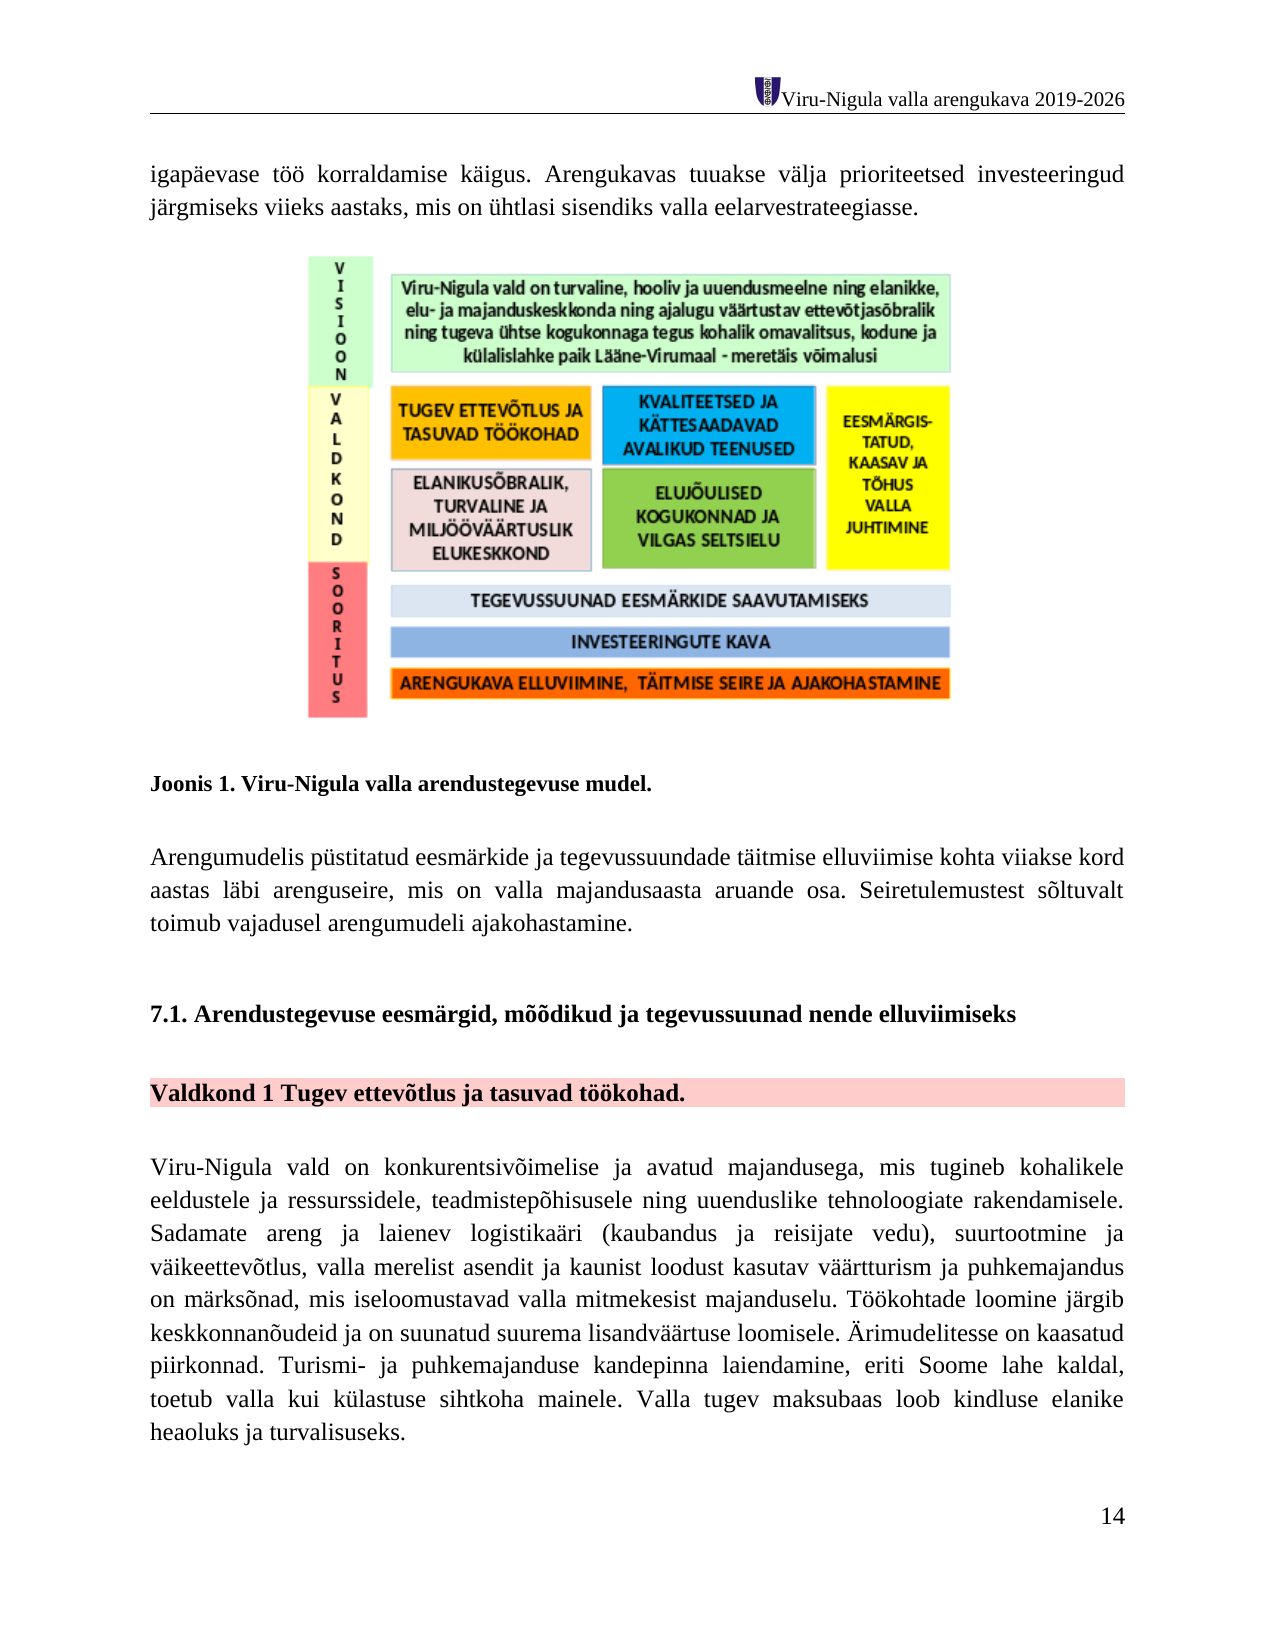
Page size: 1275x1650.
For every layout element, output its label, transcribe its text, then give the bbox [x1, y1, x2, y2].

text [150, 159, 1125, 221]
subtitle 7.1. Arendustegevuse eesmärgid, mõõdikud ja tegevussuunad nende elluviimiseks [150, 999, 1125, 1027]
text Viru-Nigula vald on konkurentsivõimelise ja avatud majandusega, mis tugineb kohalikele eeldustele ja ressurssidele, teadmistepõhisusele ning uuenduslike tehnoloogiate rakendamisele. Sadamate areng ja laienev logistikaäri (kaubandus ja reisijate vedu), suurtootmine ja väikeettevõtlus, valla merelist asendit ja kaunist loodust kasutav väärtturism ja puhkemajandus on märksõnad, mis iseloomustavad valla mitmekesist majanduselu. Töökohtade loomine järgib keskkonnanõudeid ja on suunatud suurema lisandväärtuse loomisele. Ärimudelitesse on kaasatud piirkonnad. Turismi- ja puhkemajanduse kandepinna laiendamine, eriti Soome lahe kaldal, toetub valla kui külastuse sihtkoha mainele. Valla tugev maksubaas loob kindluse elanike heaoluks ja turvalisuseks. [150, 1152, 1125, 1445]
picture [754, 75, 781, 107]
text Valdkond 1 Tugev ettevõtlus ja tasuvad töökohad. [150, 1078, 1125, 1107]
text Arengumudelis püstitatud eesmärkide ja tegevussuundade täitmise elluviimise kohta viiakse kord aastas läbi arenguseire, mis on valla majandusaasta aruande osa. Seiretulemustest sõltuvalt toimub vajadusel arengumudeli ajakohastamine. [150, 842, 1125, 936]
text Joonis 1. Viru-Nigula valla arendustegevuse mudel. [150, 770, 1125, 797]
